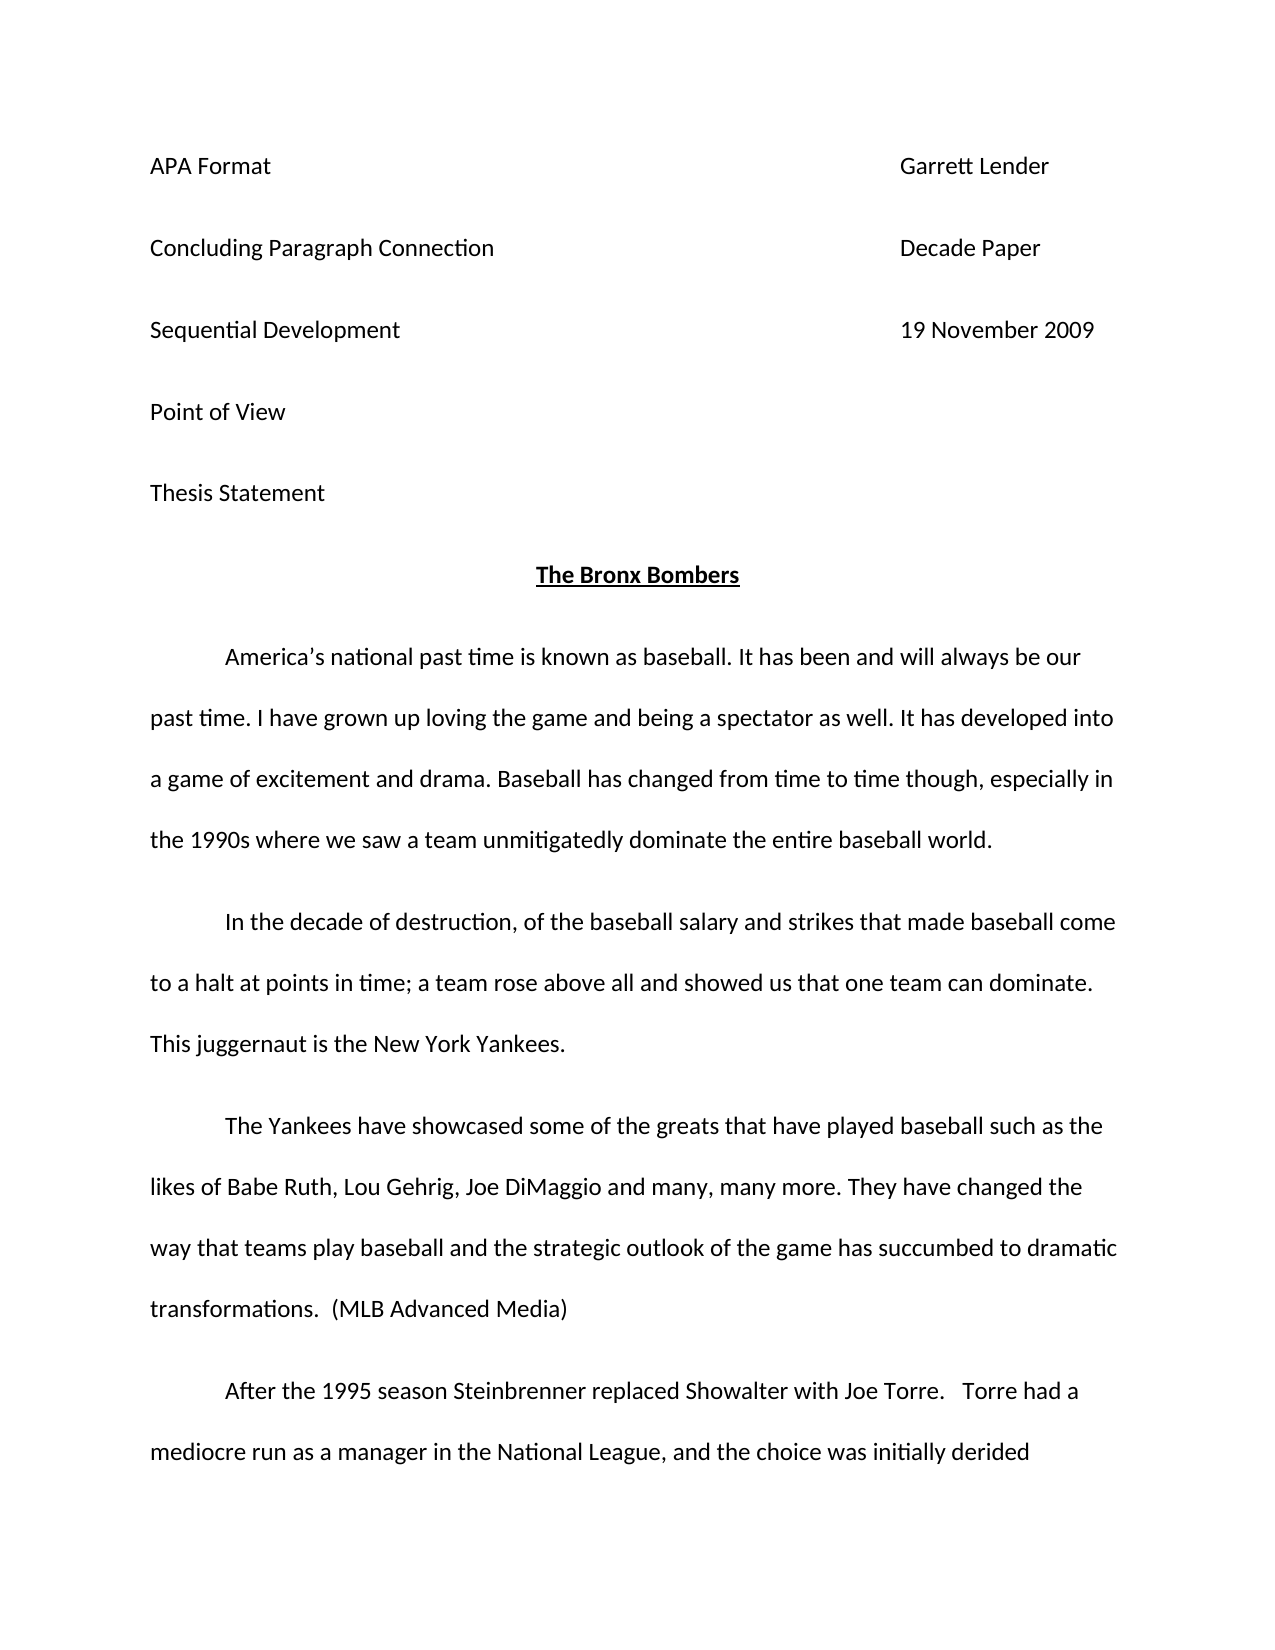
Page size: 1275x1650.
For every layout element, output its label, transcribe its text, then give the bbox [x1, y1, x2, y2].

text In the decade of destruction, of the baseball salary and strikes that made baseball come to a halt at points in time; a team rose above all and showed us that one team can dominate. This juggernaut is the New York Yankees. [150, 906, 1125, 1059]
text The Bronx Bombers [150, 559, 1125, 590]
text America’s national past time is known as baseball. It has been and will always be our past time. I have grown up loving the game and being a spectator as well. It has developed into a game of excitement and drama. Baseball has changed from time to time though, especially in the 1990s where we saw a team unmitigatedly dominate the entire baseball world. [150, 641, 1125, 855]
text Thesis Statement [150, 477, 1125, 508]
text Sequential Development 19 November 2009 [150, 314, 1125, 344]
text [150, 1375, 1125, 1467]
text The Yankees have showcased some of the greats that have played baseball such as the likes of Babe Ruth, Lou Gehrig, Joe DiMaggio and many, many more. They have changed the way that teams play baseball and the strategic outlook of the game has succumbed to dramatic transformations. [150, 1110, 1125, 1324]
text Concluding Paragraph Connection Decade Paper [150, 232, 1125, 262]
text Point of View [150, 396, 1125, 426]
text APA Format Garrett Lender [150, 150, 1125, 181]
